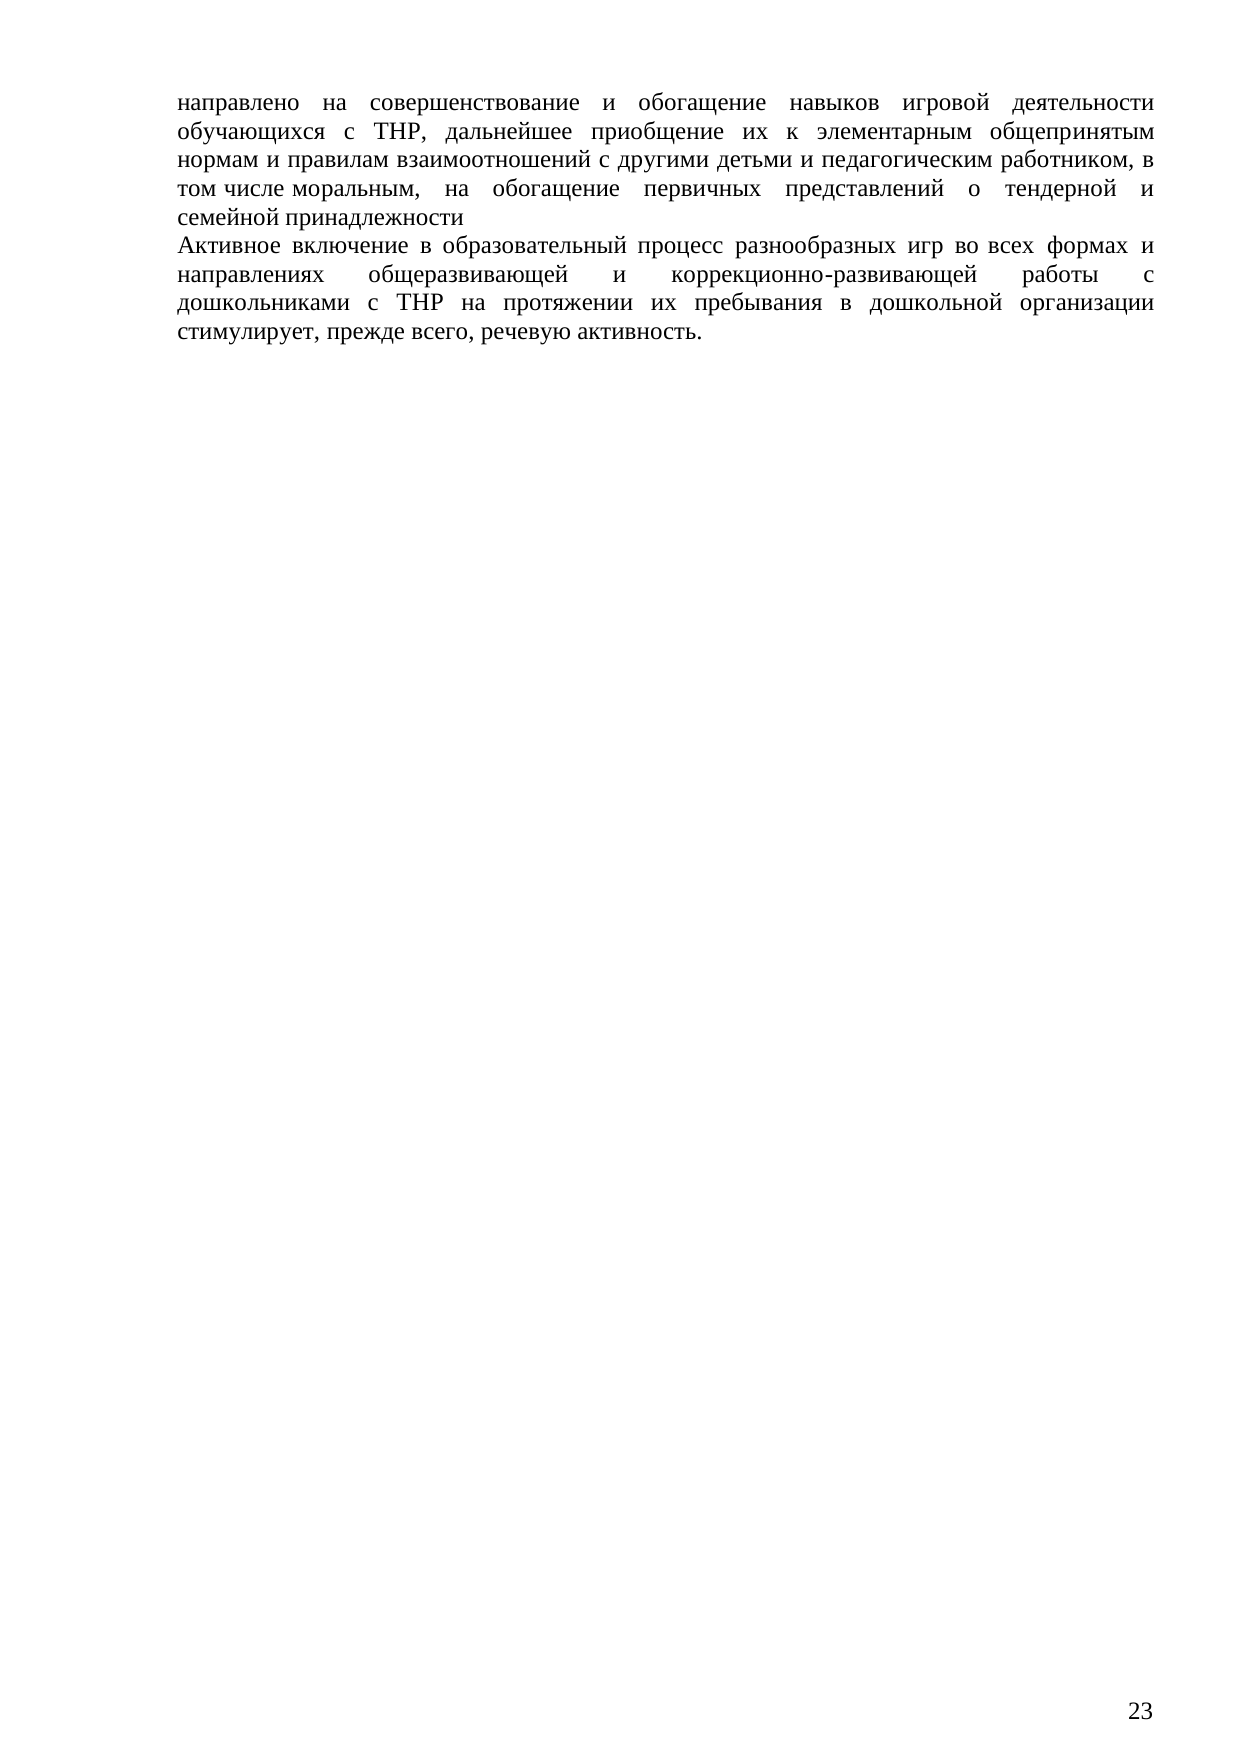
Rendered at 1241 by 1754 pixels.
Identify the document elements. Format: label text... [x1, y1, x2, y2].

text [177, 88, 1154, 230]
text Активное включение в образовательный процесс разнообразных игр во всех формах и направлениях общеразвивающей и коррекционно-развивающей работы с дошкольниками с ТНР на протяжении их пребывания в дошкольной организации стимулирует, прежде всего, речевую активность. [177, 230, 1154, 344]
